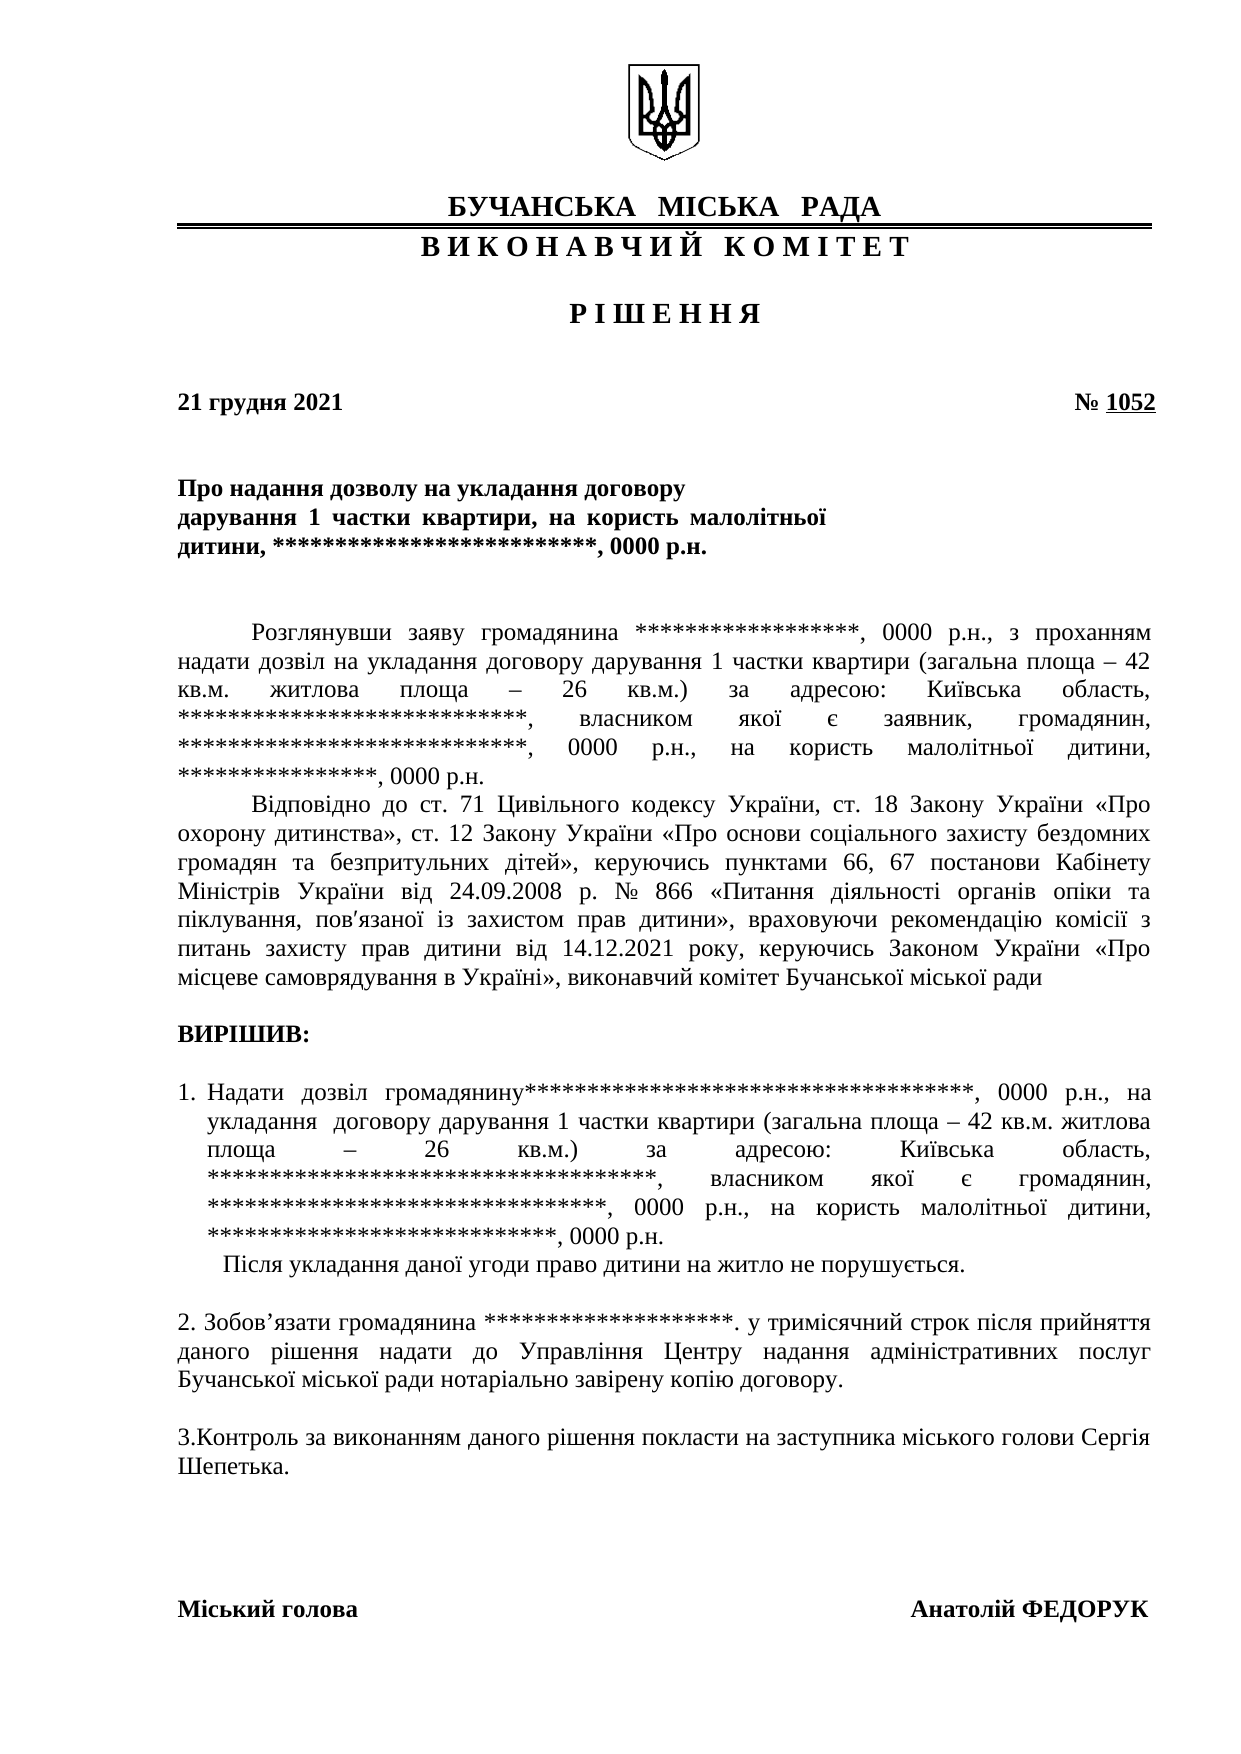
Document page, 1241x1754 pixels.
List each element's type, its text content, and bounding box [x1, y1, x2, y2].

text дарування 1 частки квартири, на користь малолітньої дитини, **************************, 0000 р.н. [177, 502, 827, 559]
text 21 грудня 2021 № 1052 [177, 387, 1181, 416]
text Розглянувши заяву громадянина ******************, 0000 р.н., з проханням надати дозвіл на укладання договору дарування 1 частки квартири (загальна площа – 42 кв.м. житлова площа – 26 кв.м.) за адресою: Київська область, ****************************, власником якої є заявник, громадянин, ****************************, 0000 р.н., на користь малолітньої дитини, ****************, 0000 р.н. [177, 617, 1152, 789]
text 2. Зобов’язати громадянина ********************. у тримісячний строк після прийняття даного рішення надати до Управління Центру надання адміністративних послуг Бучанської міської ради нотаріально завірену копію договору. [177, 1307, 1152, 1393]
list Надати дозвіл громадянину************************************, 0000 р.н., на укладання договору дарування 1 частки квартири (загальна площа – 42 кв.м. житлова площа – 26 кв.м.) за адресою: Київська область, ************************************, власником якої є громадянин, ********************************, 0000 р.н., на користь малолітньої дитини, ****************************, 0000 р.н. [177, 1077, 1152, 1249]
table_header В И К О Н А В Ч И Й К О М І Т Е Т [177, 229, 1152, 262]
text Р І Ш Е Н Н Я [177, 296, 1152, 329]
list Після укладання даної угоди право дитини на житло не порушується. [223, 1249, 1152, 1278]
text Відповідно до ст. 71 Цивільного кодексу України, ст. 18 Закону України «Про охорону дитинства», ст. 12 Закону України «Про основи соціального захисту бездомних громадян та безпритульних дітей», керуючись пунктами 66, 67 постанови Кабінету Міністрів України від 24.09.2008 р. № 866 «Питання діяльності органів опіки та піклування, пов′язаної із захистом прав дитини», враховуючи рекомендацію комісії з питань захисту прав дитини від 14.12.2021 року, керуючись Законом України «Про місцеве самоврядування в Україні», виконавчий комітет Бучанської міської ради [177, 789, 1152, 991]
text БУЧАНСЬКА МІСЬКА РАДА [177, 189, 1152, 223]
text 3.Контроль за виконанням даного рішення покласти на заступника міського голови Сергія Шепетька. [177, 1422, 1152, 1479]
text Про надання дозволу на укладання договору [177, 473, 827, 502]
text ВИРІШИВ: [177, 1019, 1152, 1048]
text Міський голова Анатолій ФЕДОРУК [177, 1594, 1152, 1623]
